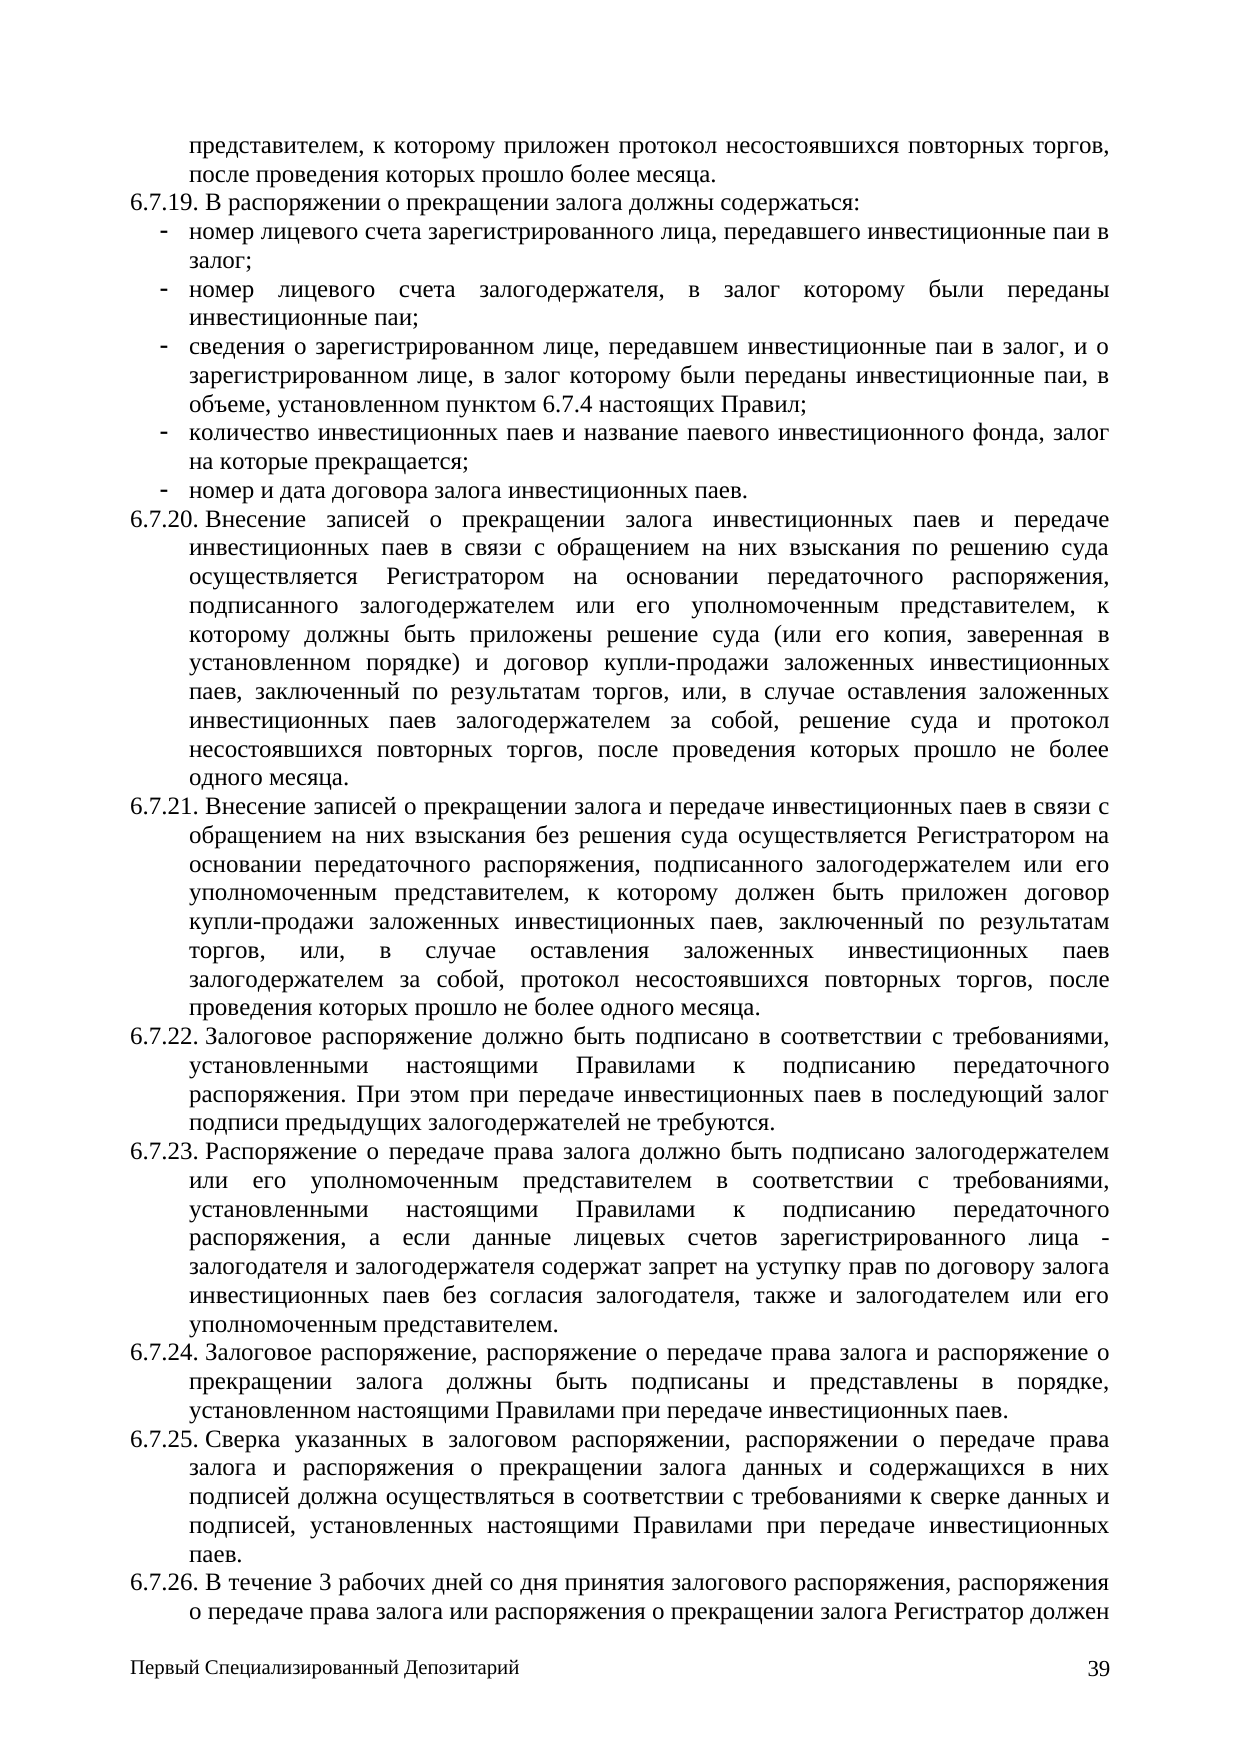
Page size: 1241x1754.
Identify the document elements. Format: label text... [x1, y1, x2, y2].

list сведения о зарегистрированном лице, передавшем инвестиционные паи в залог, и о зарегистрированном лице, в залог которому были переданы инвестиционные паи, в объеме, установленном пунктом 6.7.4 настоящих Правил; [159, 331, 1110, 417]
list Внесение записей о прекращении залога инвестиционных паев и передаче инвестиционных паев в связи с обращением на них взыскания по решению суда осуществляется Регистратором на основании передаточного распоряжения, подписанного залогодержателем или его уполномоченным представителем, к которому должны быть приложены решение суда (или его копия, заверенная в установленном порядке) и договор купли-продажи заложенных инвестиционных паев, заключенный по результатам торгов, или, в случае оставления заложенных инвестиционных паев залогодержателем за собой, решение суда и протокол несостоявшихся повторных торгов, после проведения которых прошло не более одного месяца. [130, 504, 1110, 791]
list Внесение записей о прекращении залога и передаче инвестиционных паев в связи с обращением на них взыскания без решения суда осуществляется Регистратором на основании передаточного распоряжения, подписанного залогодержателем или его уполномоченным представителем, к которому должен быть приложен договор купли-продажи заложенных инвестиционных паев, заключенный по результатам торгов, или, в случае оставления заложенных инвестиционных паев залогодержателем за собой, протокол несостоявшихся повторных торгов, после проведения которых прошло не более одного месяца. [130, 791, 1110, 1021]
list Залоговое распоряжение должно быть подписано в соответствии с требованиями, установленными настоящими Правилами к подписанию передаточного распоряжения. При этом при передаче инвестиционных паев в последующий залог подписи предыдущих залогодержателей не требуются. [130, 1021, 1110, 1136]
list Залоговое распоряжение, распоряжение о передаче права залога и распоряжение о прекращении залога должны быть подписаны и представлены в порядке, установленном настоящими Правилами при передаче инвестиционных паев. [130, 1337, 1110, 1424]
list номер лицевого счета зарегистрированного лица, передавшего инвестиционные паи в залог; [159, 216, 1110, 274]
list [130, 1567, 1110, 1625]
list количество инвестиционных паев и название паевого инвестиционного фонда, залог на которые прекращается; [159, 417, 1110, 475]
list номер и дата договора залога инвестиционных паев. [159, 475, 1110, 504]
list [130, 130, 1110, 187]
list Сверка указанных в залоговом распоряжении, распоряжении о передаче права залога и распоряжения о прекращении залога данных и содержащихся в них подписей должна осуществляться в соответствии с требованиями к сверке данных и подписей, установленных настоящими Правилами при передаче инвестиционных паев. [130, 1424, 1110, 1567]
list В распоряжении о прекращении залога должны содержаться: [130, 187, 1110, 216]
list Распоряжение о передаче права залога должно быть подписано залогодержателем или его уполномоченным представителем в соответствии с требованиями, установленными настоящими Правилами к подписанию передаточного распоряжения, а если данные лицевых счетов зарегистрированного лица - залогодателя и залогодержателя содержат запрет на уступку прав по договору залога инвестиционных паев без согласия залогодателя, также и залогодателем или его уполномоченным представителем. [130, 1136, 1110, 1337]
list номер лицевого счета залогодержателя, в залог которому были переданы инвестиционные паи; [159, 274, 1110, 331]
